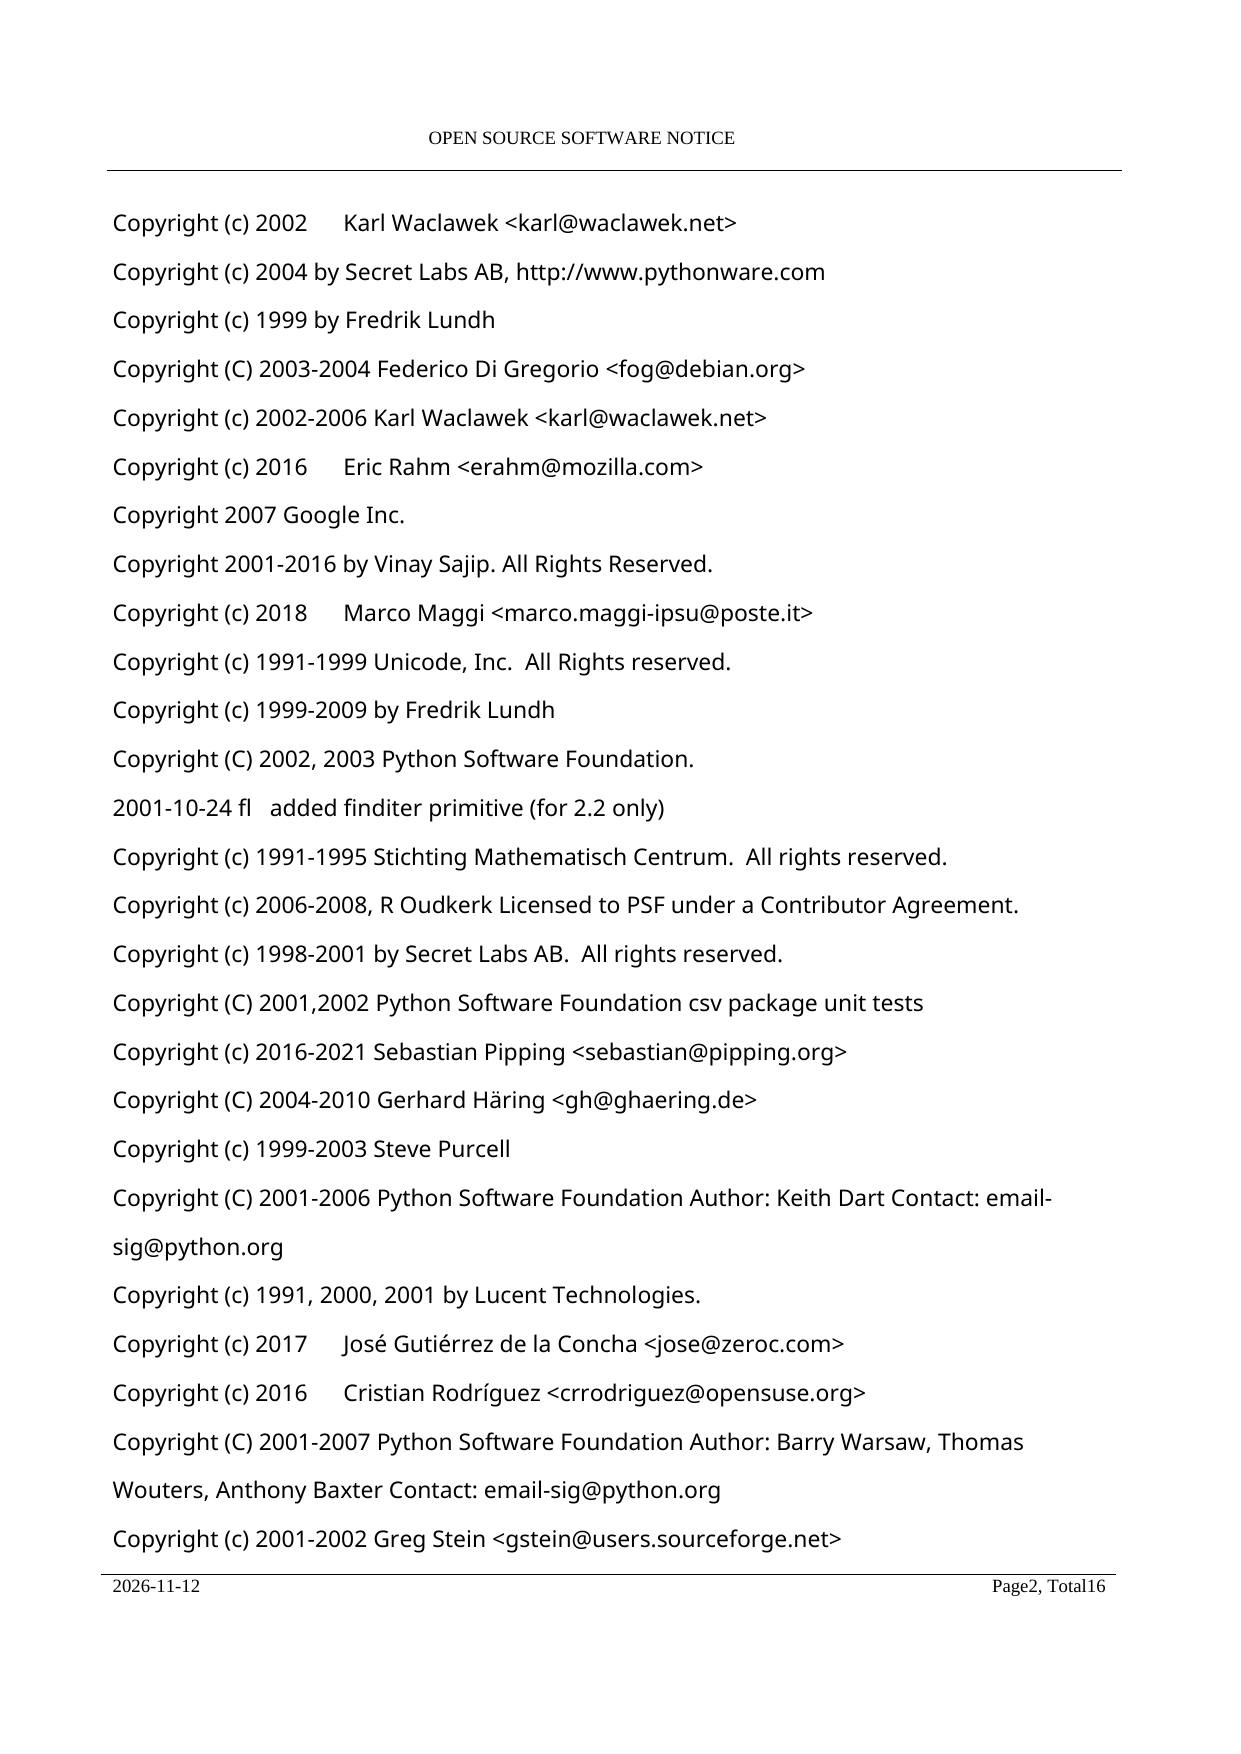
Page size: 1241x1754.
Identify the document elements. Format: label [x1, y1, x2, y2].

text [112, 206, 1128, 1555]
